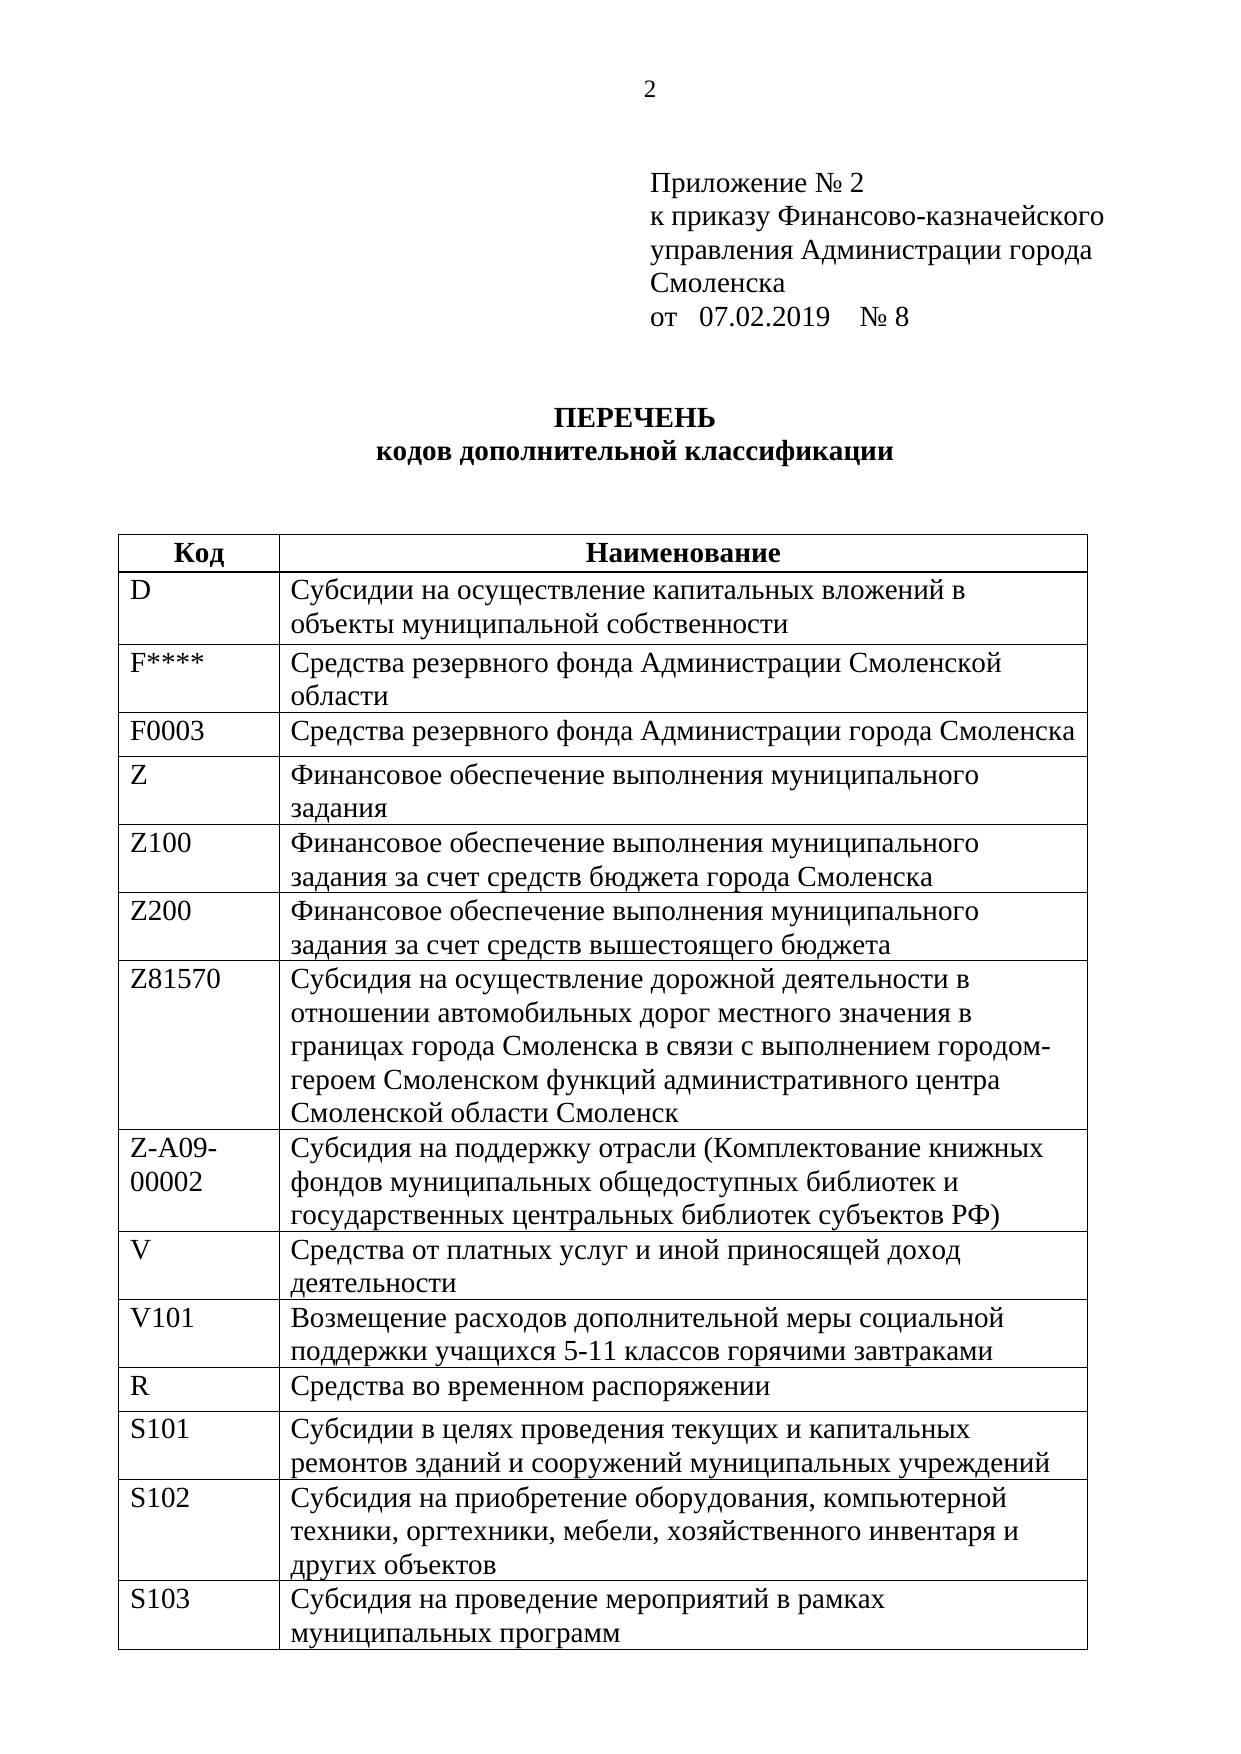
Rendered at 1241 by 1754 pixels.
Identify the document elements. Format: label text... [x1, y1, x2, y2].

table_cell R [119, 1368, 279, 1411]
text к приказу Финансово-казначейского [118, 198, 1181, 232]
table_cell V [119, 1232, 279, 1299]
table_cell F0003 [119, 713, 279, 756]
table_cell Субсидия на поддержку отрасли (Комплектование книжных фондов муниципальных общедоступных библиотек и государственных центральных библиотек субъектов РФ) [280, 1130, 1087, 1231]
table_cell Финансовое обеспечение выполнения муниципального задания за счет средств бюджета города Смоленска [280, 825, 1087, 892]
table_header Наименование [280, 535, 1087, 571]
table_cell V101 [119, 1300, 279, 1367]
table_cell F**** [119, 645, 279, 712]
table_cell Субсидии в целях проведения текущих и капитальных ремонтов зданий и сооружений муниципальных учреждений [280, 1412, 1087, 1479]
table_cell Финансовое обеспечение выполнения муниципального задания за счет средств вышестоящего бюджета [280, 893, 1087, 960]
table_cell S101 [119, 1412, 279, 1479]
text Приложение № 2 [118, 165, 1181, 198]
table_cell Субсидия на проведение мероприятий в рамках муниципальных программ [280, 1581, 1087, 1648]
table_cell D [119, 573, 279, 644]
table_cell Субсидия на осуществление дорожной деятельности в отношении автомобильных дорог местного значения в границах города Смоленска в связи с выполнением городом-героем Смоленском функций административного центра Смоленской области Смоленск [280, 961, 1087, 1129]
table_cell Субсидия на приобретение оборудования, компьютерной техники, оргтехники, мебели, хозяйственного инвентаря и других объектов [280, 1480, 1087, 1580]
table_header Код [119, 535, 279, 571]
table_cell Средства резервного фонда Администрации города Смоленска [280, 713, 1087, 756]
table_cell S102 [119, 1480, 279, 1580]
table_cell Возмещение расходов дополнительной меры социальной поддержки учащихся 5-11 классов горячими завтраками [280, 1300, 1087, 1367]
text управления Администрации города [118, 232, 1181, 266]
table_cell Z [119, 757, 279, 824]
table_cell Средства от платных услуг и иной приносящей доход деятельности [280, 1232, 1087, 1299]
text ПЕРЕЧЕНЬ [88, 400, 1181, 433]
table_cell Z100 [119, 825, 279, 892]
table_cell Z200 [119, 893, 279, 960]
table_cell Финансовое обеспечение выполнения муниципального задания [280, 757, 1087, 824]
table_cell Средства во временном распоряжении [280, 1368, 1087, 1411]
table_cell Субсидии на осуществление капитальных вложений в объекты муниципальной собственности [280, 573, 1087, 644]
text Смоленска [118, 266, 1181, 299]
table_cell Z-А09-00002 [119, 1130, 279, 1231]
text от 07.02.2019 № 8 [118, 299, 1181, 333]
table_cell Средства резервного фонда Администрации Смоленской области [280, 645, 1087, 712]
table_cell S103 [119, 1581, 279, 1648]
table_cell Z81570 [119, 961, 279, 1129]
text кодов дополнительной классификации [88, 433, 1181, 467]
